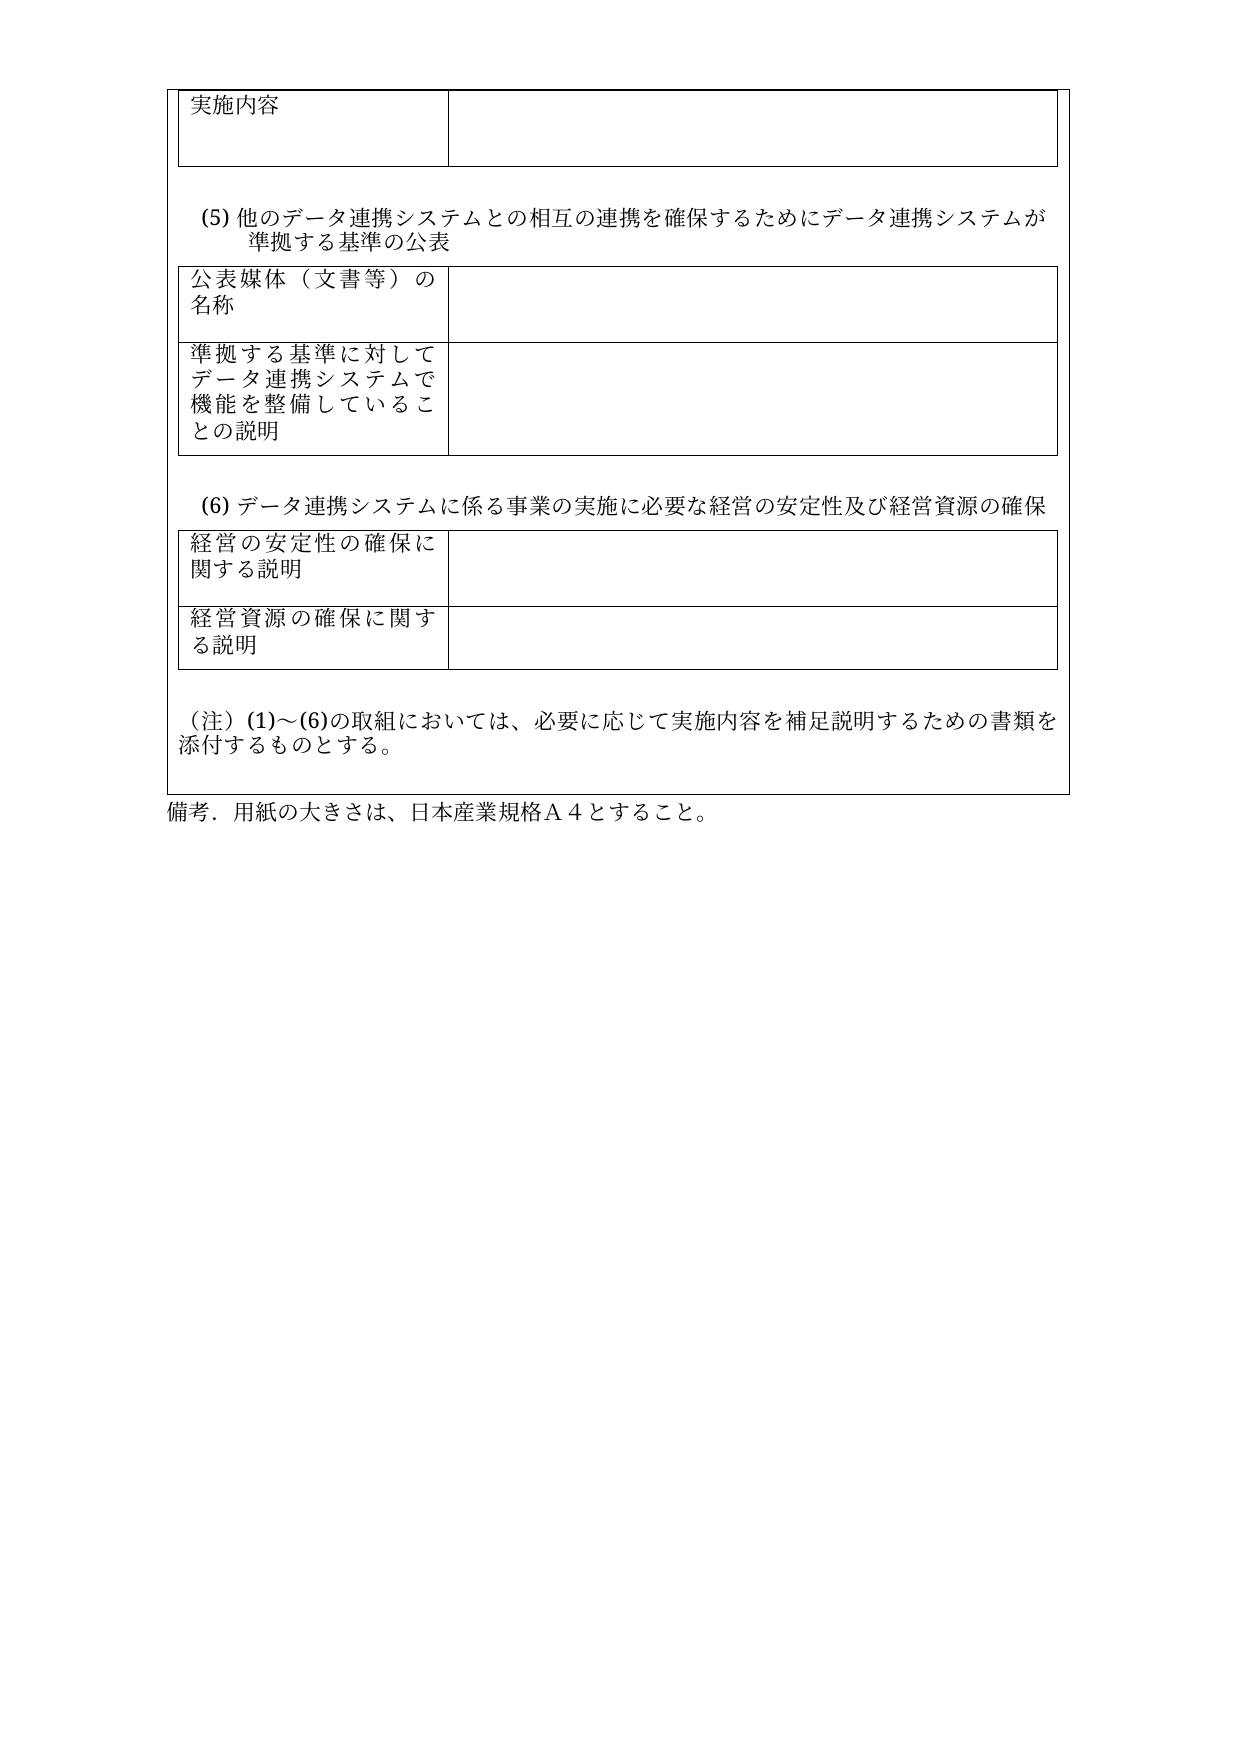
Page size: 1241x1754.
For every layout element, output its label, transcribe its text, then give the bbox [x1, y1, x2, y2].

text 備考．用紙の大きさは、日本産業規格Ａ４とすること。 [167, 795, 1070, 827]
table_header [168, 90, 1069, 794]
